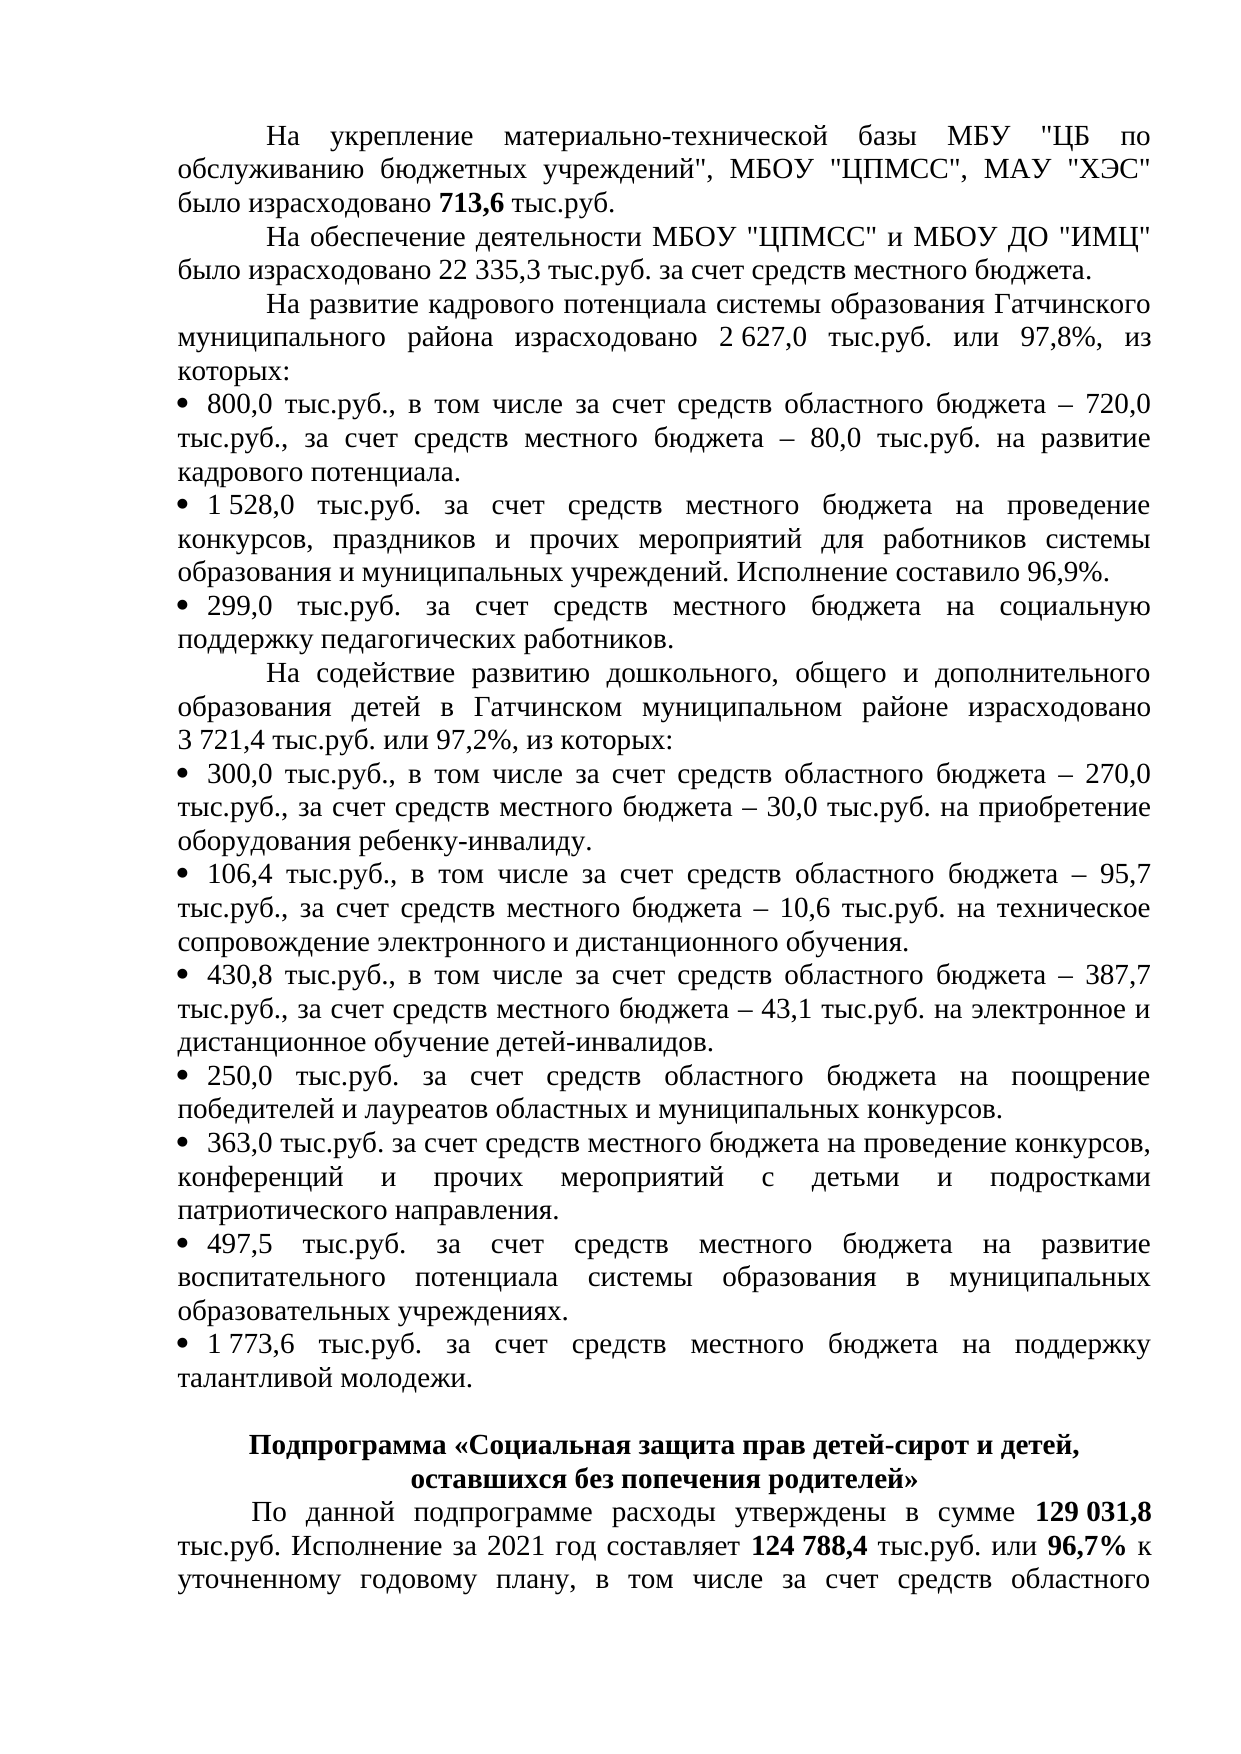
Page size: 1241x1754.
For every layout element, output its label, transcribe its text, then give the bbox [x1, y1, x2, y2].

list 1 773,6 тыс.руб. за счет средств местного бюджета на поддержку талантливой молодежи. [177, 1327, 1152, 1394]
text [177, 1494, 1152, 1595]
list На развитие кадрового потенциала системы образования Гатчинского муниципального района израсходовано 2 627,0 тыс.руб. или 97,8%, из которых: [177, 286, 1152, 386]
list Подпрограмма «Социальная защита прав детей-сирот и детей, оставшихся без попечения родителей» [177, 1427, 1152, 1494]
list 250,0 тыс.руб. за счет средств областного бюджета на поощрение победителей и лауреатов областных и муниципальных конкурсов. [177, 1058, 1152, 1125]
list 363,0 тыс.руб. за счет средств местного бюджета на проведение конкурсов, конференций и прочих мероприятий с детьми и подростками патриотического направления. [177, 1125, 1152, 1226]
list 1 528,0 тыс.руб. за счет средств местного бюджета на проведение конкурсов, праздников и прочих мероприятий для работников системы образования и муниципальных учреждений. Исполнение составило 96,9%. [177, 487, 1152, 588]
list На содействие развитию дошкольного, общего и дополнительного образования детей в Гатчинском муниципальном районе израсходовано 3 721,4 тыс.руб. или 97,2%, из которых: [177, 655, 1152, 756]
list 800,0 тыс.руб., в том числе за счет средств областного бюджета – 720,0 тыс.руб., за счет средств местного бюджета – 80,0 тыс.руб. на развитие кадрового потенциала. [177, 386, 1152, 487]
list 497,5 тыс.руб. за счет средств местного бюджета на развитие воспитательного потенциала системы образования в муниципальных образовательных учреждениях. [177, 1226, 1152, 1327]
list 299,0 тыс.руб. за счет средств местного бюджета на социальную поддержку педагогических работников. [177, 588, 1152, 655]
list На обеспечение деятельности МБОУ "ЦПМСС" и МБОУ ДО "ИМЦ" было израсходовано 22 335,3 тыс.руб. за счет средств местного бюджета. [177, 219, 1152, 286]
list 106,4 тыс.руб., в том числе за счет средств областного бюджета – 95,7 тыс.руб., за счет средств местного бюджета – 10,6 тыс.руб. на техническое сопровождение электронного и дистанционного обучения. [177, 856, 1152, 957]
list 300,0 тыс.руб., в том числе за счет средств областного бюджета – 270,0 тыс.руб., за счет средств местного бюджета – 30,0 тыс.руб. на приобретение оборудования ребенку-инвалиду. [177, 756, 1152, 856]
list 430,8 тыс.руб., в том числе за счет средств областного бюджета – 387,7 тыс.руб., за счет средств местного бюджета – 43,1 тыс.руб. на электронное и дистанционное обучение детей-инвалидов. [177, 957, 1152, 1058]
list На укрепление материально-технической базы МБУ "ЦБ по обслуживанию бюджетных учреждений", МБОУ "ЦПМСС", МАУ "ХЭС" было израсходовано 713,6 тыс.руб. [177, 118, 1152, 219]
